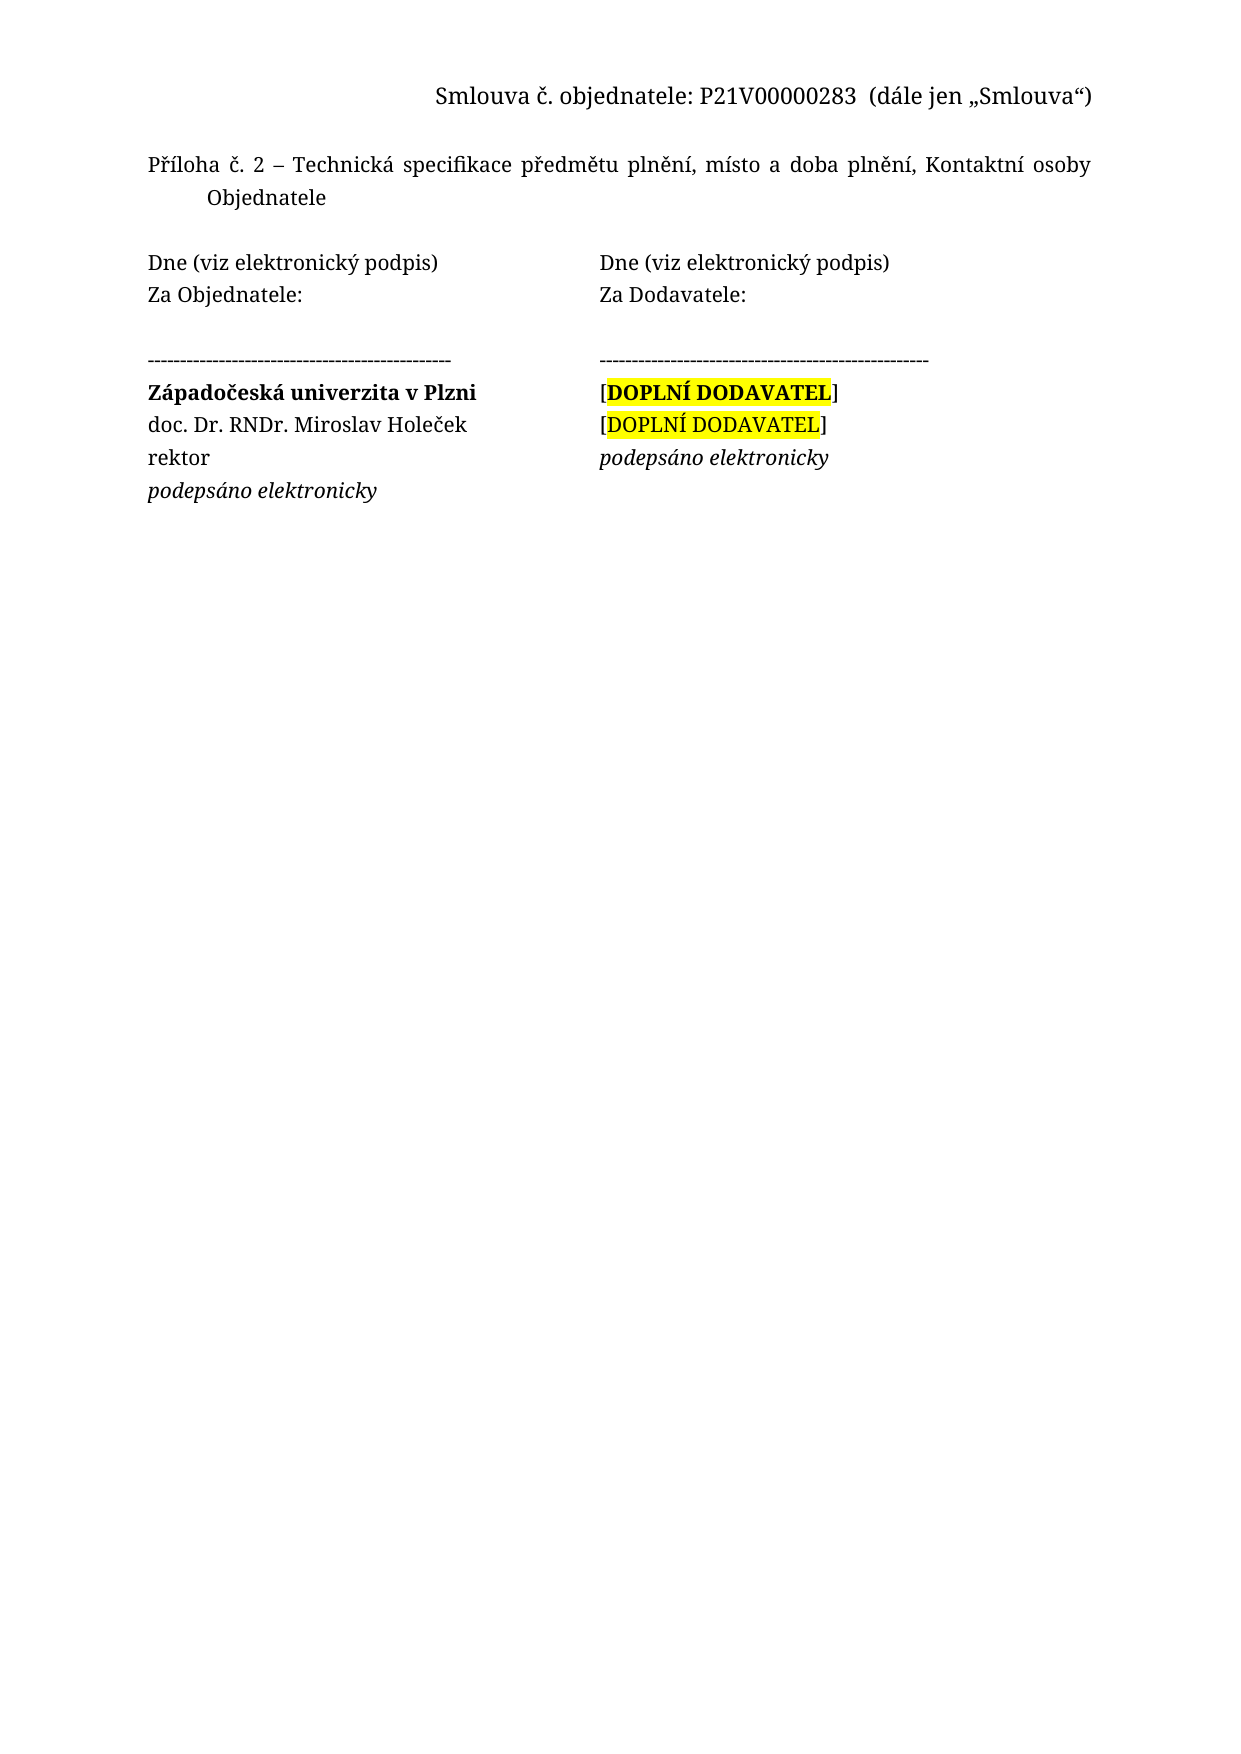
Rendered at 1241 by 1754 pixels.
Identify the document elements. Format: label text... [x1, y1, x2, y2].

table_header Dne (viz elektronický podpis) Za Objednatele: ----------------------------------------------- Západočeská univerzita v Plzni doc. Dr. RNDr. Miroslav Holeček rektor podepsáno elektronicky [136, 248, 588, 508]
table_header Dne (viz elektronický podpis) Za Dodavatele: --------------------------------------------------- [DOPLNÍ DODAVATEL] [DOPLNÍ DODAVATEL] podepsáno elektronicky [588, 248, 1040, 508]
text Příloha č. 2 – Technická specifikace předmětu plnění, místo a doba plnění, Kontaktní osoby Objednatele [148, 150, 1093, 211]
